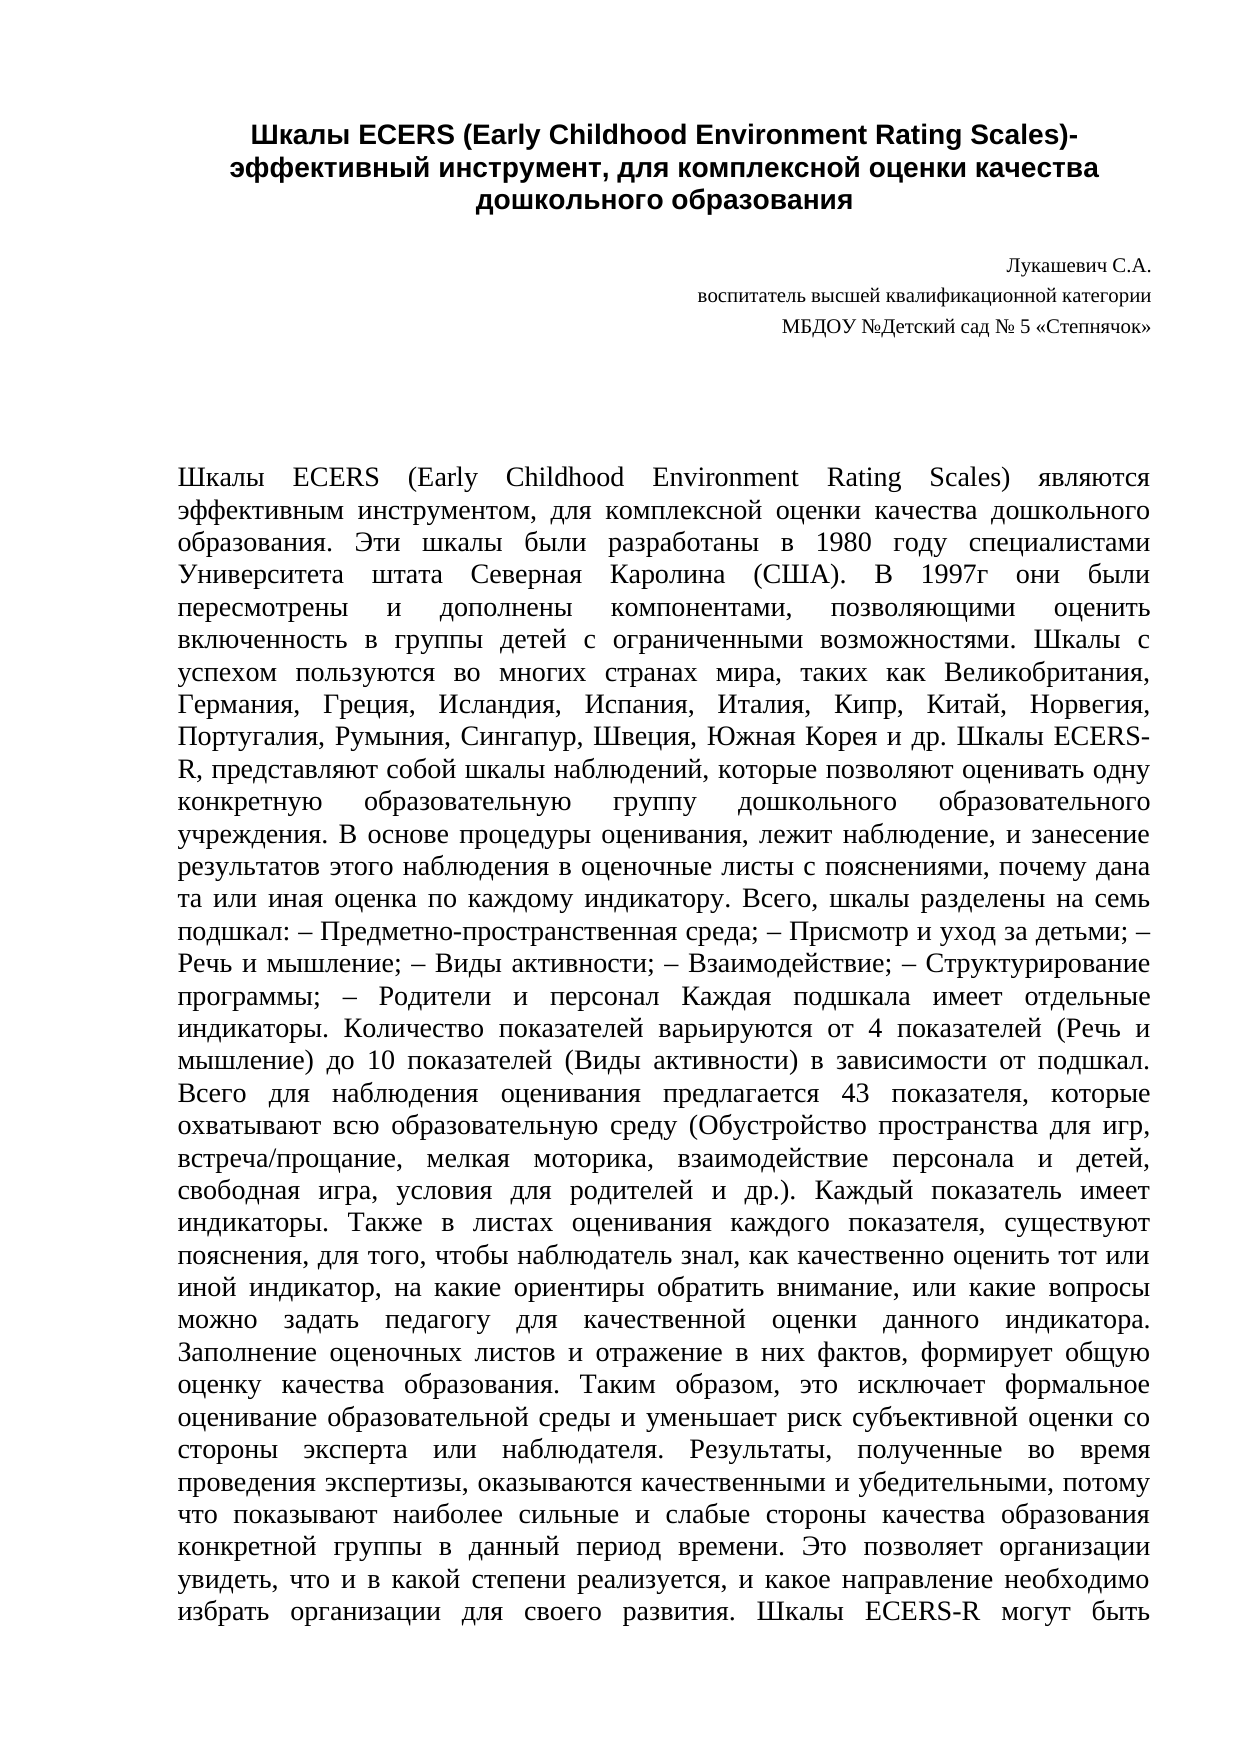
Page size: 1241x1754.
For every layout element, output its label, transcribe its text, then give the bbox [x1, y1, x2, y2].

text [177, 460, 1152, 1627]
text Шкалы ECERS (Early Childhood Environment Rating Scales)- эффективный инструмент, для комплексной оценки качества дошкольного образования [177, 118, 1152, 215]
text Лукашевич С.А. [177, 246, 1152, 277]
text МБДОУ №Детский сад № 5 «Степнячок» [177, 307, 1152, 338]
text воспитатель высшей квалификационной категории [177, 277, 1152, 307]
